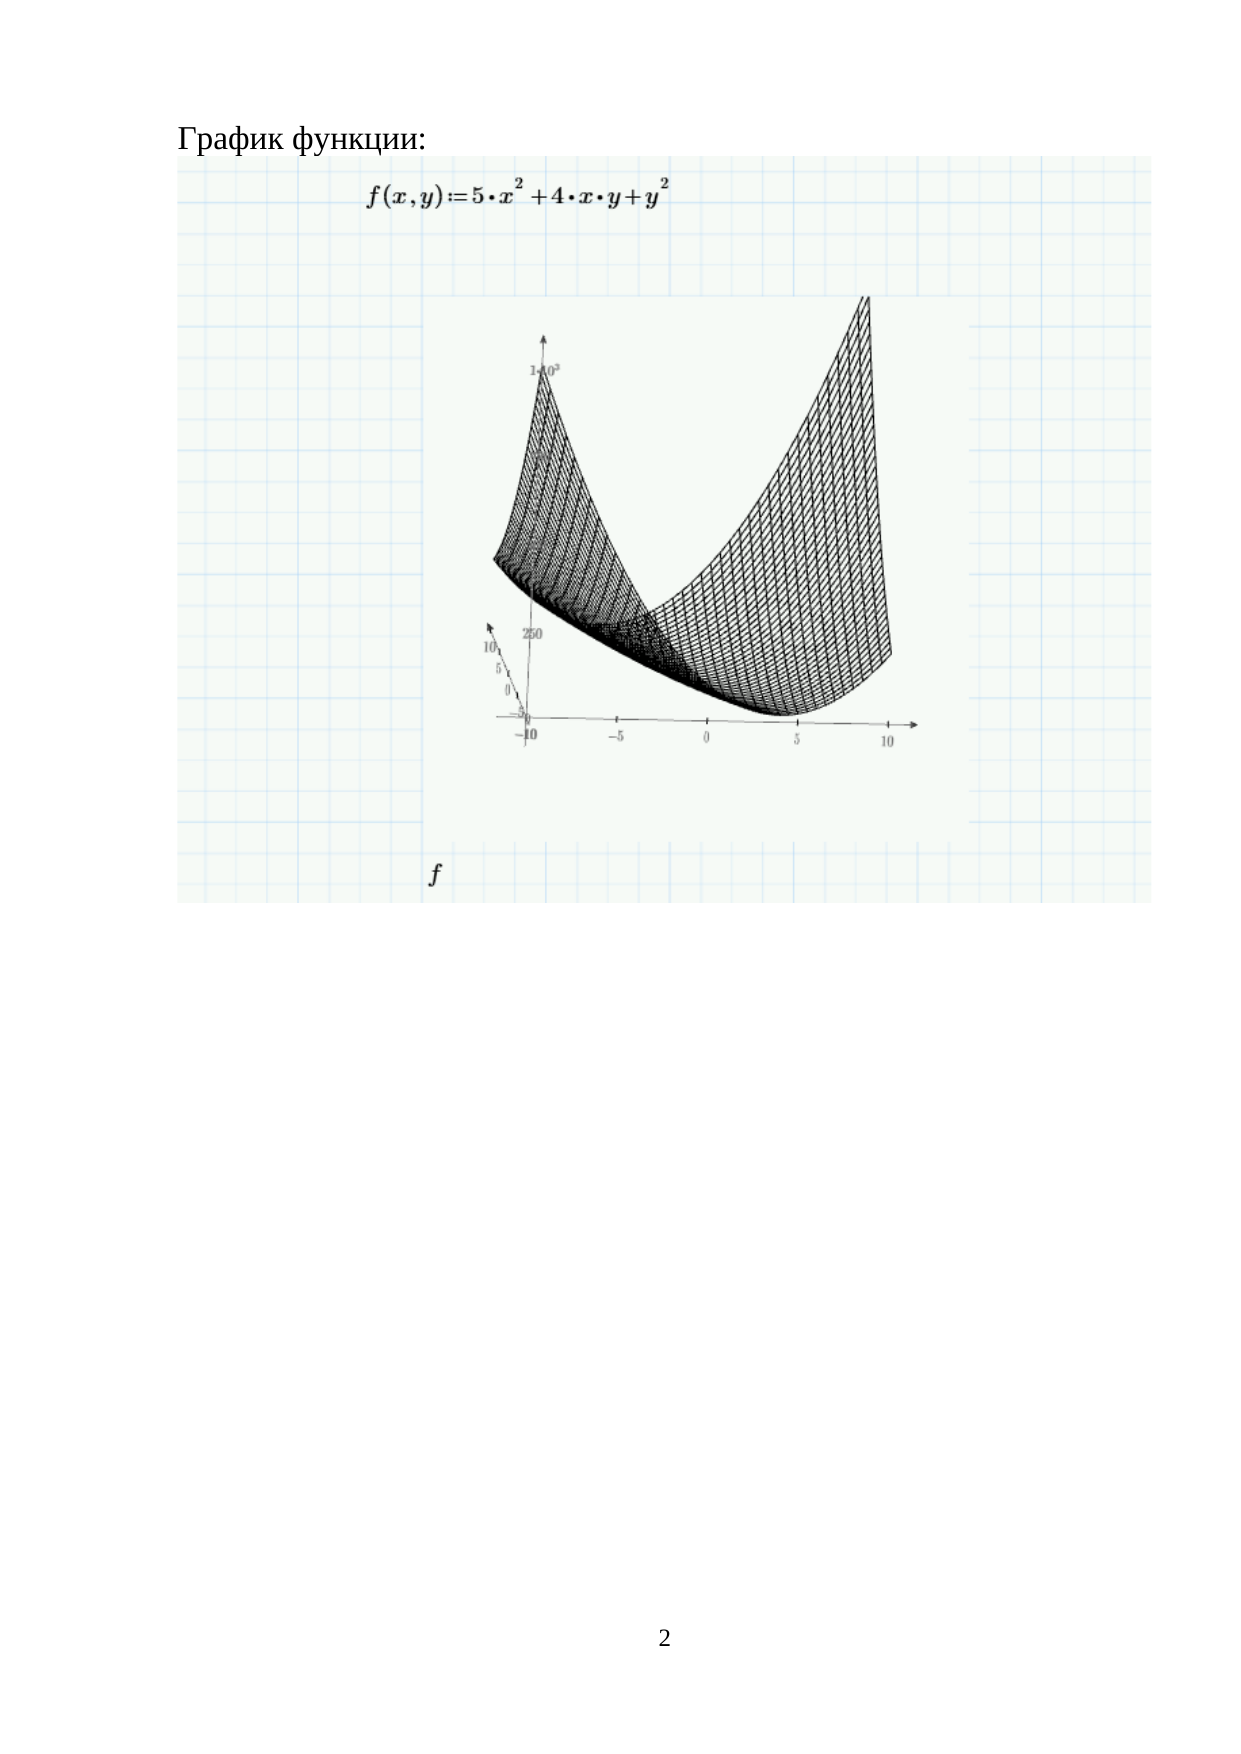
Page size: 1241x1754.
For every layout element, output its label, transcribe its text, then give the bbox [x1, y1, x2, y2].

picture [177, 156, 1152, 903]
text График функции: [177, 118, 1152, 156]
